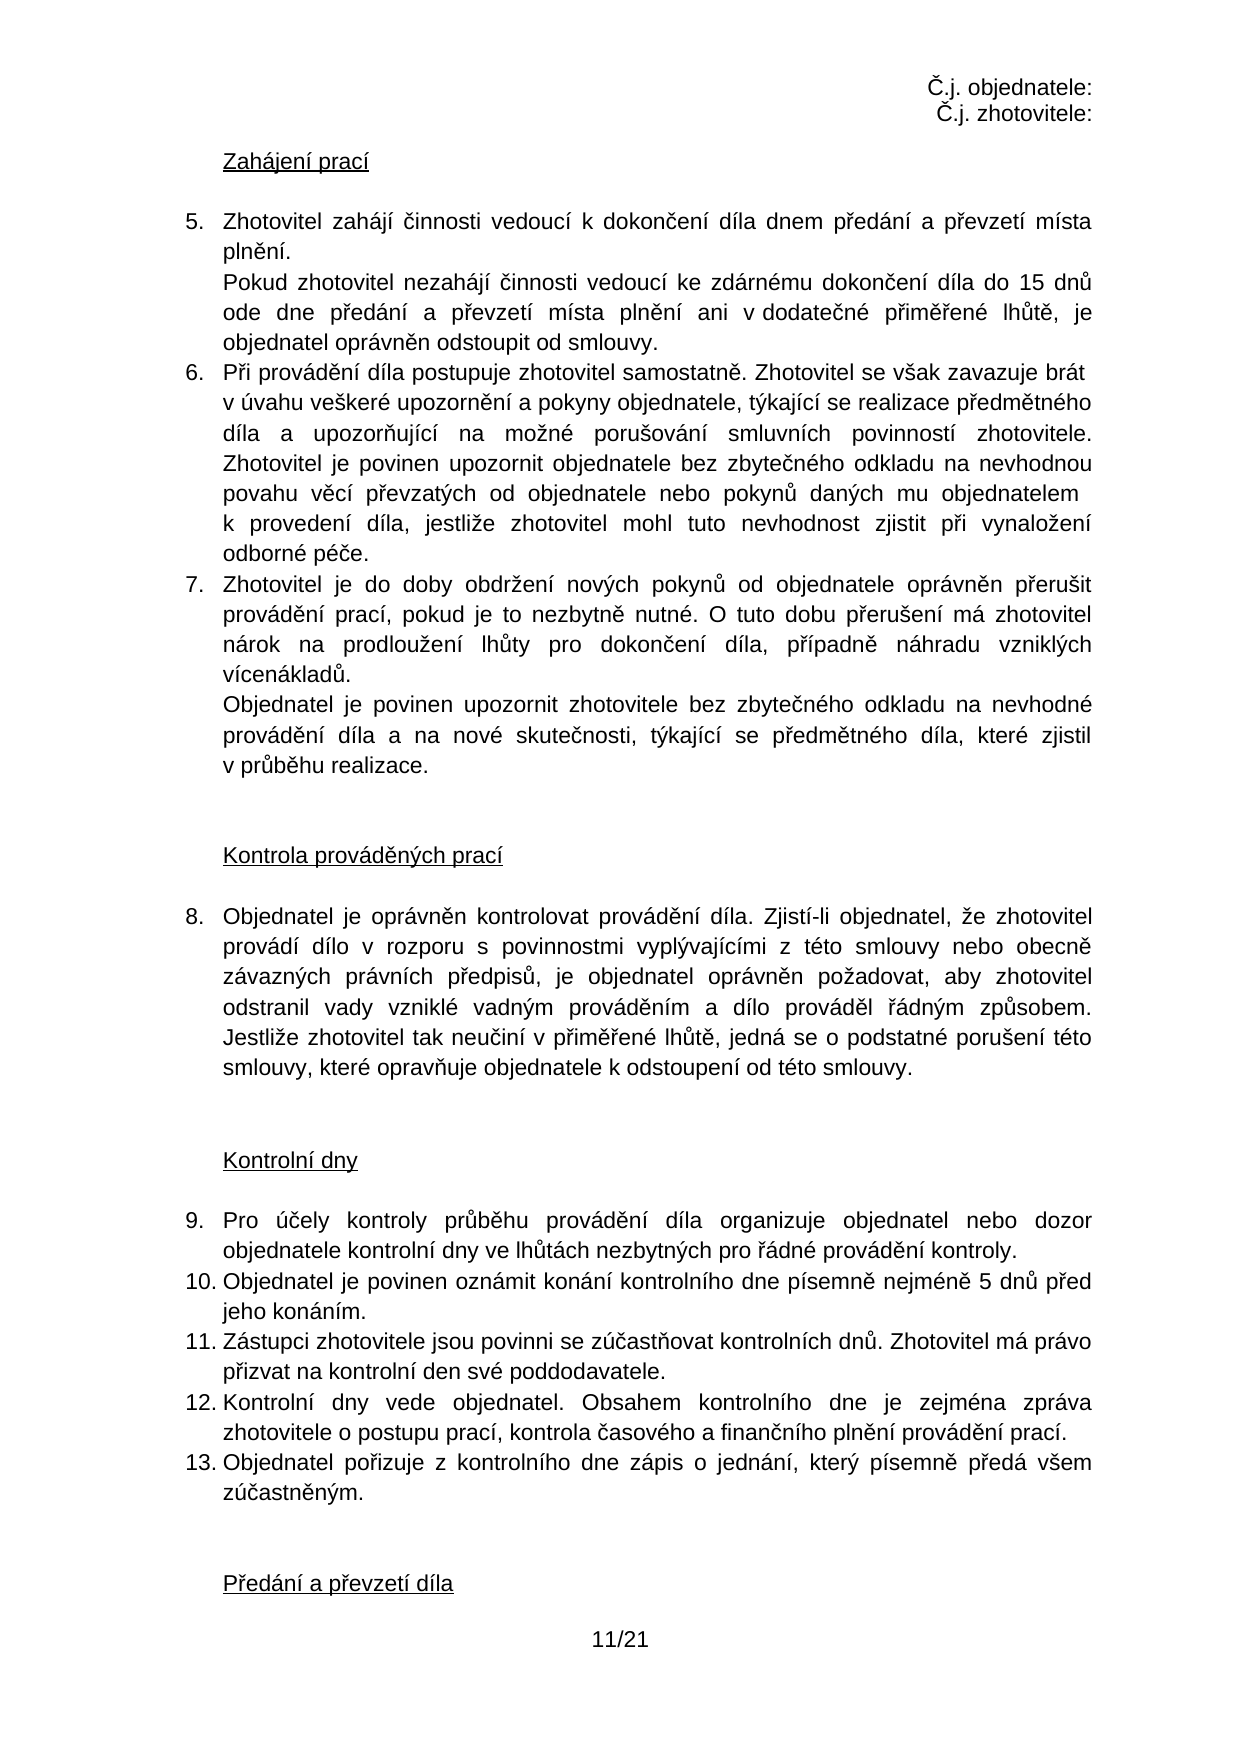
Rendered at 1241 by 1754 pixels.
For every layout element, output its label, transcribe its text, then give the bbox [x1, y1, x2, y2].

list Zástupci zhotovitele jsou povinni se zúčastňovat kontrolních dnů. Zhotovitel má právo přizvat na kontrolní den své poddodavatele. [185, 1328, 1093, 1384]
list Zhotovitel je do doby obdržení nových pokynů od objednatele oprávněn přerušit provádění prací, pokud je to nezbytně nutné. O tuto dobu přerušení má zhotovitel nárok na prodloužení lhůty pro dokončení díla, případně náhradu vzniklých vícenákladů. Objednatel je povinen upozornit zhotovitele bez zbytečného odkladu na nevhodné provádění díla a na nové skutečnosti, týkající se předmětného díla, které zjistil v průběhu realizace. [185, 571, 1093, 778]
list Objednatel je povinen oznámit konání kontrolního dne písemně nejméně 5 dnů před jeho konáním. [185, 1268, 1093, 1324]
list Kontrolní dny vede objednatel. Obsahem kontrolního dne je zejména zpráva zhotovitele o postupu prací, kontrola časového a finančního plnění provádění prací. [185, 1388, 1093, 1445]
list Zahájení prací [223, 148, 1093, 174]
list Při provádění díla postupuje zhotovitel samostatně. Zhotovitel se však zavazuje brát v úvahu veškeré upozornění a pokyny objednatele, týkající se realizace předmětného díla a upozorňující na možné porušování smluvních povinností zhotovitele. Zhotovitel je povinen upozornit objednatele bez zbytečného odkladu na nevhodnou povahu věcí převzatých od objednatele nebo pokynů daných mu objednatelem k provedení díla, jestliže zhotovitel mohl tuto nevhodnost zjistit při vynaložení odborné péče. [185, 359, 1093, 567]
list Kontrola prováděných prací [223, 842, 1093, 869]
list Objednatel pořizuje z kontrolního dne zápis o jednání, který písemně předá všem zúčastněným. [185, 1449, 1093, 1505]
list Pro účely kontroly průběhu provádění díla organizuje objednatel nebo dozor objednatele kontrolní dny ve lhůtách nezbytných pro řádné provádění kontroly. [185, 1207, 1093, 1264]
list Předání a převzetí díla [223, 1570, 1093, 1596]
list Kontrolní dny [223, 1147, 1093, 1173]
list Objednatel je oprávněn kontrolovat provádění díla. Zjistí-li objednatel, že zhotovitel provádí dílo v rozporu s povinnostmi vyplývajícími z této smlouvy nebo obecně závazných právních předpisů, je objednatel oprávněn požadovat, aby zhotovitel odstranil vady vzniklé vadným prováděním a dílo prováděl řádným způsobem. Jestliže zhotovitel tak neučiní v přiměřené lhůtě, jedná se o podstatné porušení této smlouvy, které opravňuje objednatele k odstoupení od této smlouvy. [185, 903, 1093, 1080]
list Zhotovitel zahájí činnosti vedoucí k dokončení díla dnem předání a převzetí místa plnění. Pokud zhotovitel nezahájí činnosti vedoucí ke zdárnému dokončení díla do 15 dnů ode dne předání a převzetí místa plnění ani v dodatečné přiměřené lhůtě, je objednatel oprávněn odstoupit od smlouvy. [185, 208, 1093, 355]
